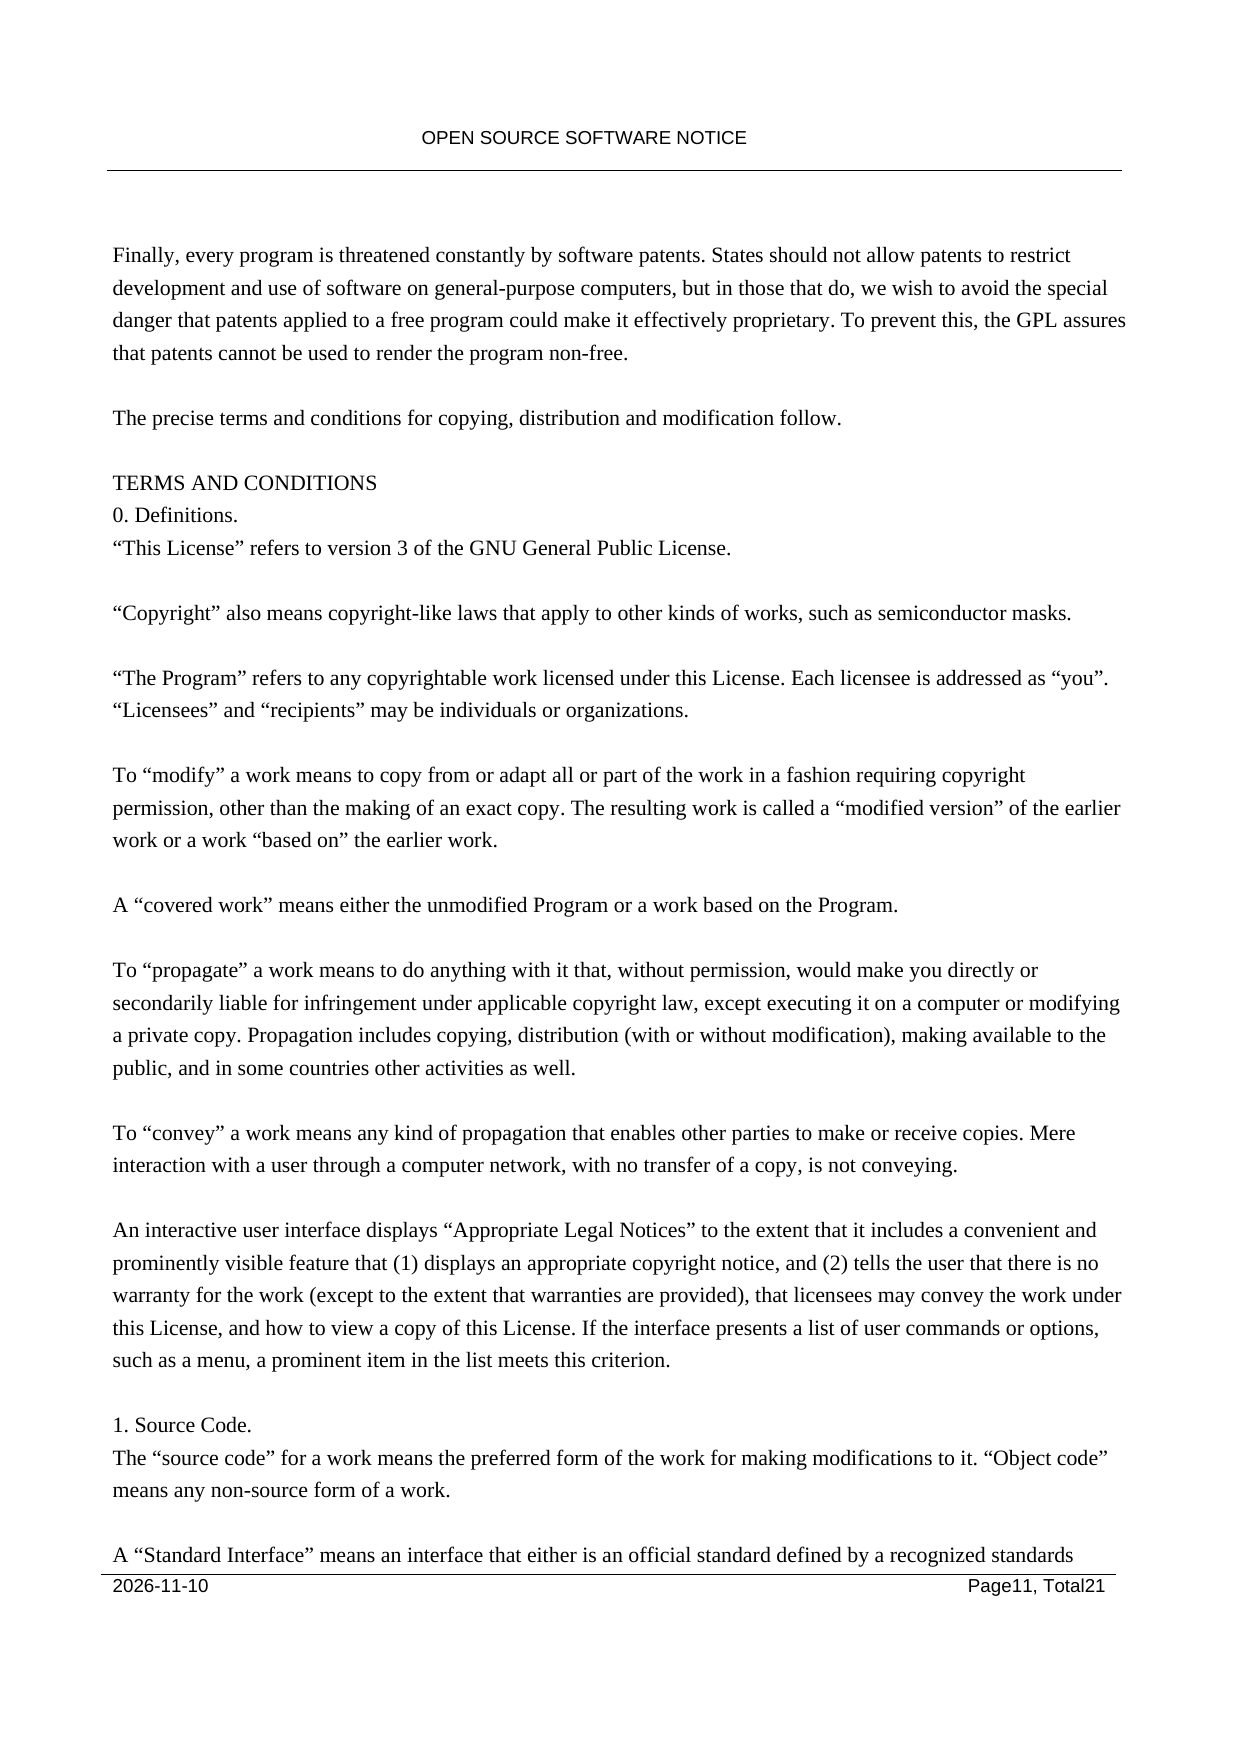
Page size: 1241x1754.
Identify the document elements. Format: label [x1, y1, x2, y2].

text [112, 206, 1128, 1571]
